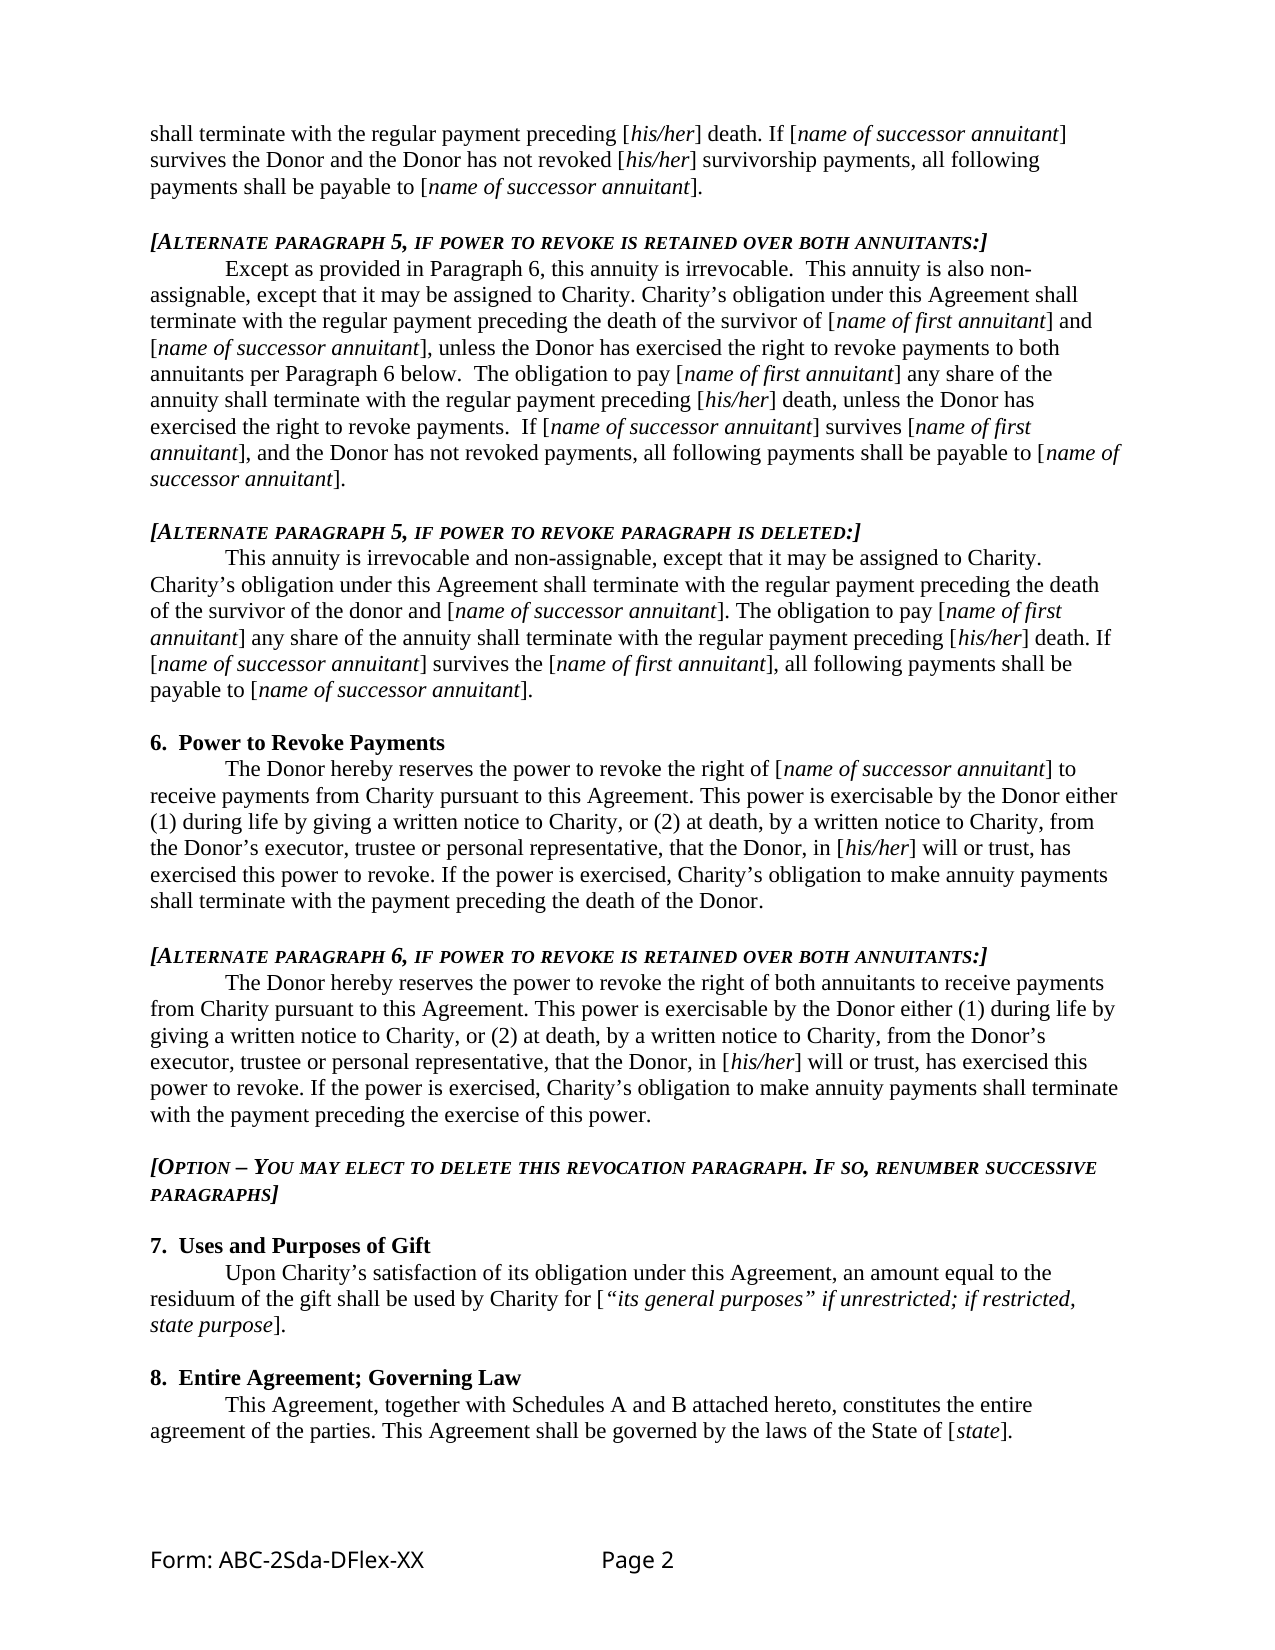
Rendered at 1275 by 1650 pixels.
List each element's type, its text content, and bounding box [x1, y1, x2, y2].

text 8. Entire Agreement; Governing Law [150, 1364, 1125, 1391]
text Except as provided in Paragraph 6, this annuity is irrevocable. This annuity is also non-assignable, except that it may be assigned to Charity. Charity’s obligation under this Agreement shall terminate with the regular payment preceding the death of the survivor of [name of first annuitant] and [name of successor annuitant], unless the Donor has exercised the right to revoke payments to both annuitants per Paragraph 6 below. The obligation to pay [name of first annuitant] any share of the annuity shall terminate with the regular payment preceding [his/her] death, unless the Donor has exercised the right to revoke payments. If [name of successor annuitant] survives [name of first annuitant], and the Donor has not revoked payments, all following payments shall be payable to [name of successor annuitant]. [150, 254, 1125, 492]
text Upon Charity’s satisfaction of its obligation under this Agreement, an amount equal to the residuum of the gift shall be used by Charity for [“its general purposes” if unrestricted; if restricted, state purpose]. [150, 1259, 1125, 1338]
text [Alternate paragraph 6, if power to revoke is retained over both annuitants:] [150, 940, 1125, 969]
text [Alternate paragraph 5, if power to revoke is retained over both annuitants:] [150, 225, 1125, 254]
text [150, 120, 1125, 199]
text 6. Power to Revoke Payments [150, 729, 1125, 755]
text This annuity is irrevocable and non-assignable, except that it may be assigned to Charity. Charity’s obligation under this Agreement shall terminate with the regular payment preceding the death of the survivor of the donor and [name of successor annuitant]. The obligation to pay [name of first annuitant] any share of the annuity shall terminate with the regular payment preceding [his/her] death. If [name of successor annuitant] survives the [name of first annuitant], all following payments shall be payable to [name of successor annuitant]. [150, 544, 1125, 703]
text The Donor hereby reserves the power to revoke the right of [name of successor annuitant] to receive payments from Charity pursuant to this Agreement. This power is exercisable by the Donor either (1) during life by giving a written notice to Charity, or (2) at death, by a written notice to Charity, from the Donor’s executor, trustee or personal representative, that the Donor, in [his/her] will or trust, has exercised this power to revoke. If the power is exercised, Charity’s obligation to make annuity payments shall terminate with the payment preceding the death of the Donor. [150, 755, 1125, 913]
text The Donor hereby reserves the power to revoke the right of both annuitants to receive payments from Charity pursuant to this Agreement. This power is exercisable by the Donor either (1) during life by giving a written notice to Charity, or (2) at death, by a written notice to Charity, from the Donor’s executor, trustee or personal representative, that the Donor, in [his/her] will or trust, has exercised this power to revoke. If the power is exercised, Charity’s obligation to make annuity payments shall terminate with the payment preceding the exercise of this power. [150, 969, 1125, 1127]
text [Option – You may elect to delete this revocation paragraph. If so, renumber successive paragraphs] [150, 1153, 1125, 1206]
text This Agreement, together with Schedules A and B attached hereto, constitutes the entire agreement of the parties. This Agreement shall be governed by the laws of the State of [state]. [150, 1391, 1125, 1443]
text [Alternate paragraph 5, if power to revoke paragraph is deleted:] [150, 518, 1125, 544]
text 7. Uses and Purposes of Gift [150, 1232, 1125, 1259]
